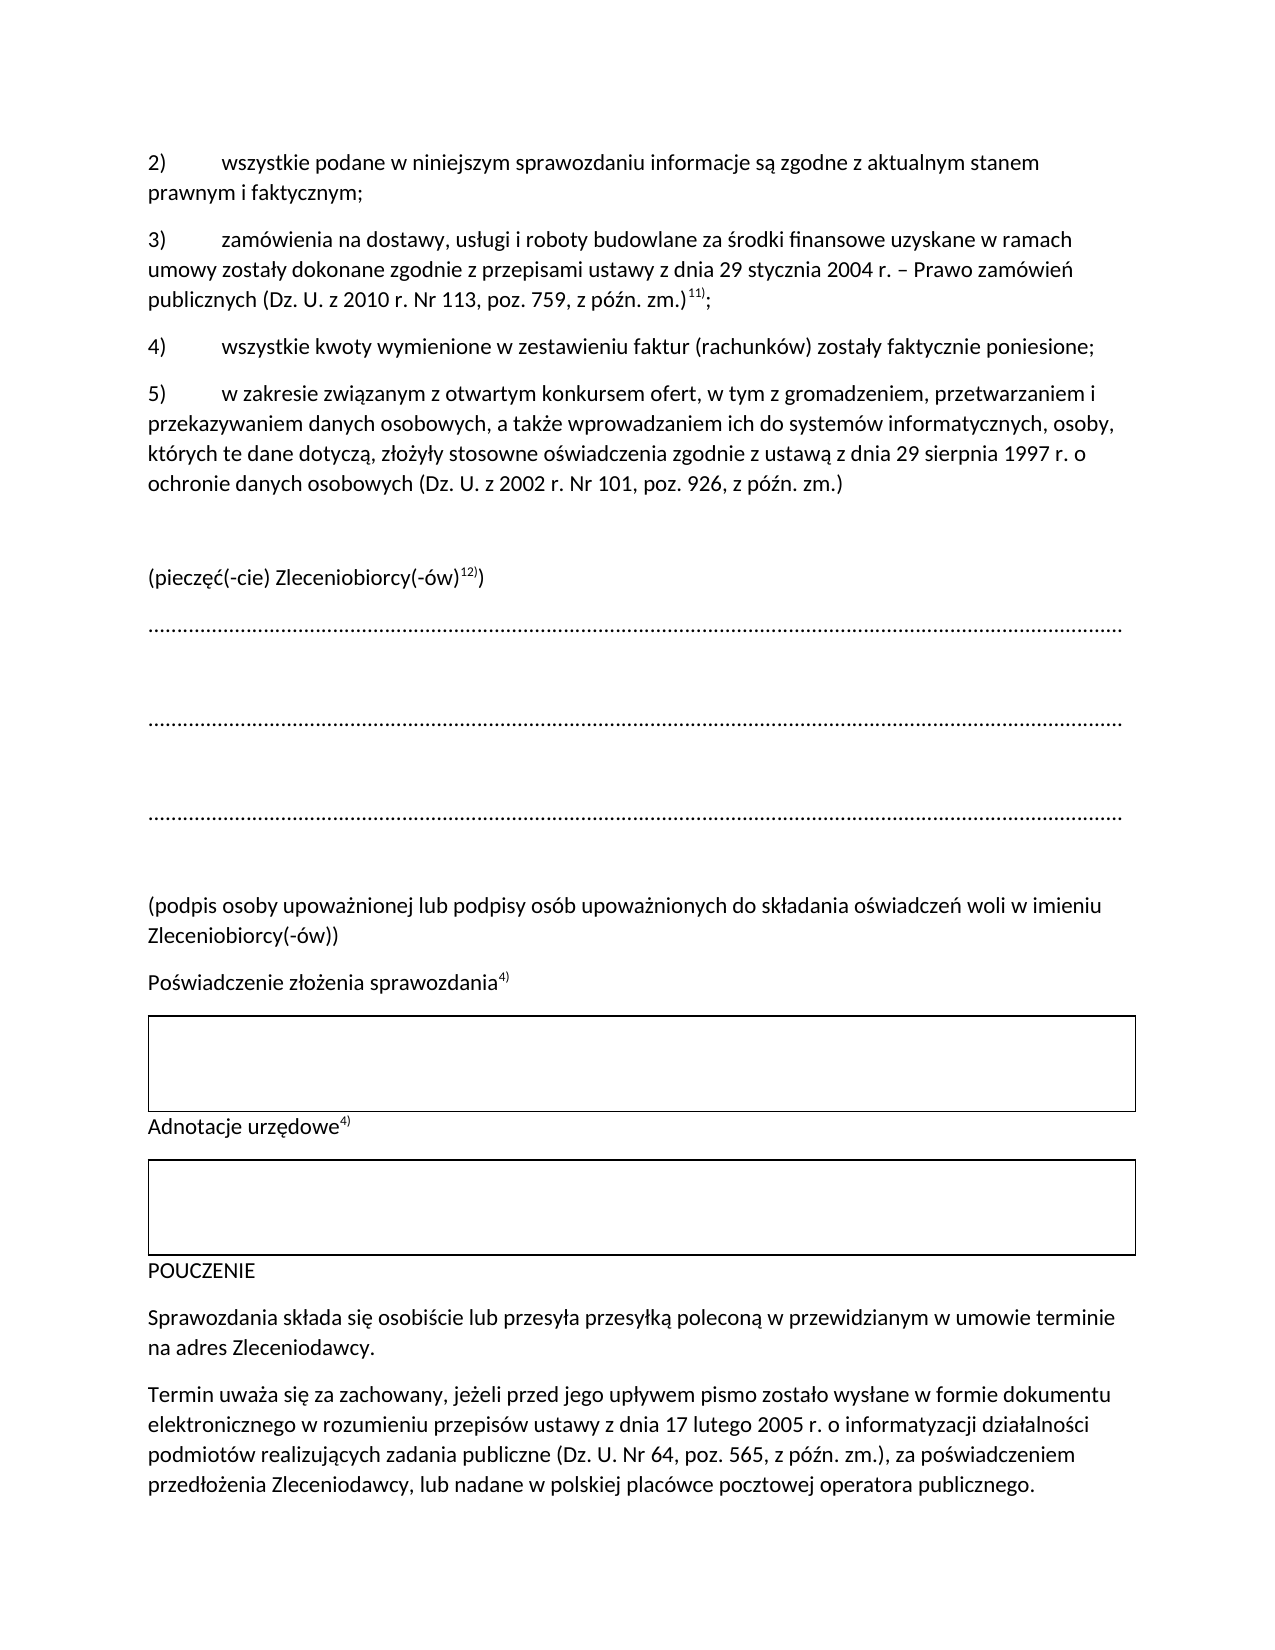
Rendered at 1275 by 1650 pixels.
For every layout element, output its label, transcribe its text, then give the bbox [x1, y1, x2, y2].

text Termin uważa się za zachowany, jeżeli przed jego upływem pismo zostało wysłane w formie dokumentu elektronicznego w rozumieniu przepisów ustawy z dnia 17 lutego 2005 r. o informatyzacji działalności podmiotów realizujących zadania publiczne (Dz. U. Nr 64, poz. 565, z późn. zm.), za poświadczeniem przedłożenia Zleceniodawcy, lub nadane w polskiej placówce pocztowej operatora publicznego. [148, 1380, 1127, 1498]
text ......................................................................................................................................................................... [148, 798, 1127, 826]
text Sprawozdania składa się osobiście lub przesyła przesyłką poleconą w przewidzianym w umowie terminie na adres Zleceniodawcy. [148, 1303, 1127, 1361]
text (podpis osoby upoważnionej lub podpisy osób upoważnionych do składania oświadczeń woli w imieniu Zleceniobiorcy(-ów)) [148, 891, 1127, 949]
text (pieczęć(-cie) Zleceniobiorcy(-ów)12)) [148, 563, 1127, 591]
table_header [149, 1017, 1135, 1111]
text 2) wszystkie podane w niniejszym sprawozdaniu informacje są zgodne z aktualnym stanem prawnym i faktycznym; [148, 148, 1127, 206]
text 3) zamówienia na dostawy, usługi i roboty budowlane za środki finansowe uzyskane w ramach umowy zostały dokonane zgodnie z przepisami ustawy z dnia 29 stycznia 2004 r. – Prawo zamówień publicznych (Dz. U. z 2010 r. Nr 113, poz. 759, z późn. zm.)11); [148, 225, 1127, 313]
text 5) w zakresie związanym z otwartym konkursem ofert, w tym z gromadzeniem, przetwarzaniem i przekazywaniem danych osobowych, a także wprowadzaniem ich do systemów informatycznych, osoby, których te dane dotyczą, złożyły stosowne oświadczenia zgodnie z ustawą z dnia 29 sierpnia 1997 r. o ochronie danych osobowych (Dz. U. z 2002 r. Nr 101, poz. 926, z późn. zm.) [148, 379, 1127, 497]
text POUCZENIE [148, 1256, 1127, 1284]
text 4) wszystkie kwoty wymienione w zestawieniu faktur (rachunków) zostały faktycznie poniesione; [148, 332, 1127, 360]
text Adnotacje urzędowe4) [148, 1112, 1127, 1140]
text ......................................................................................................................................................................... [148, 704, 1127, 732]
text Poświadczenie złożenia sprawozdania4) [148, 968, 1127, 996]
text ......................................................................................................................................................................... [148, 610, 1127, 638]
table_header [149, 1161, 1135, 1254]
